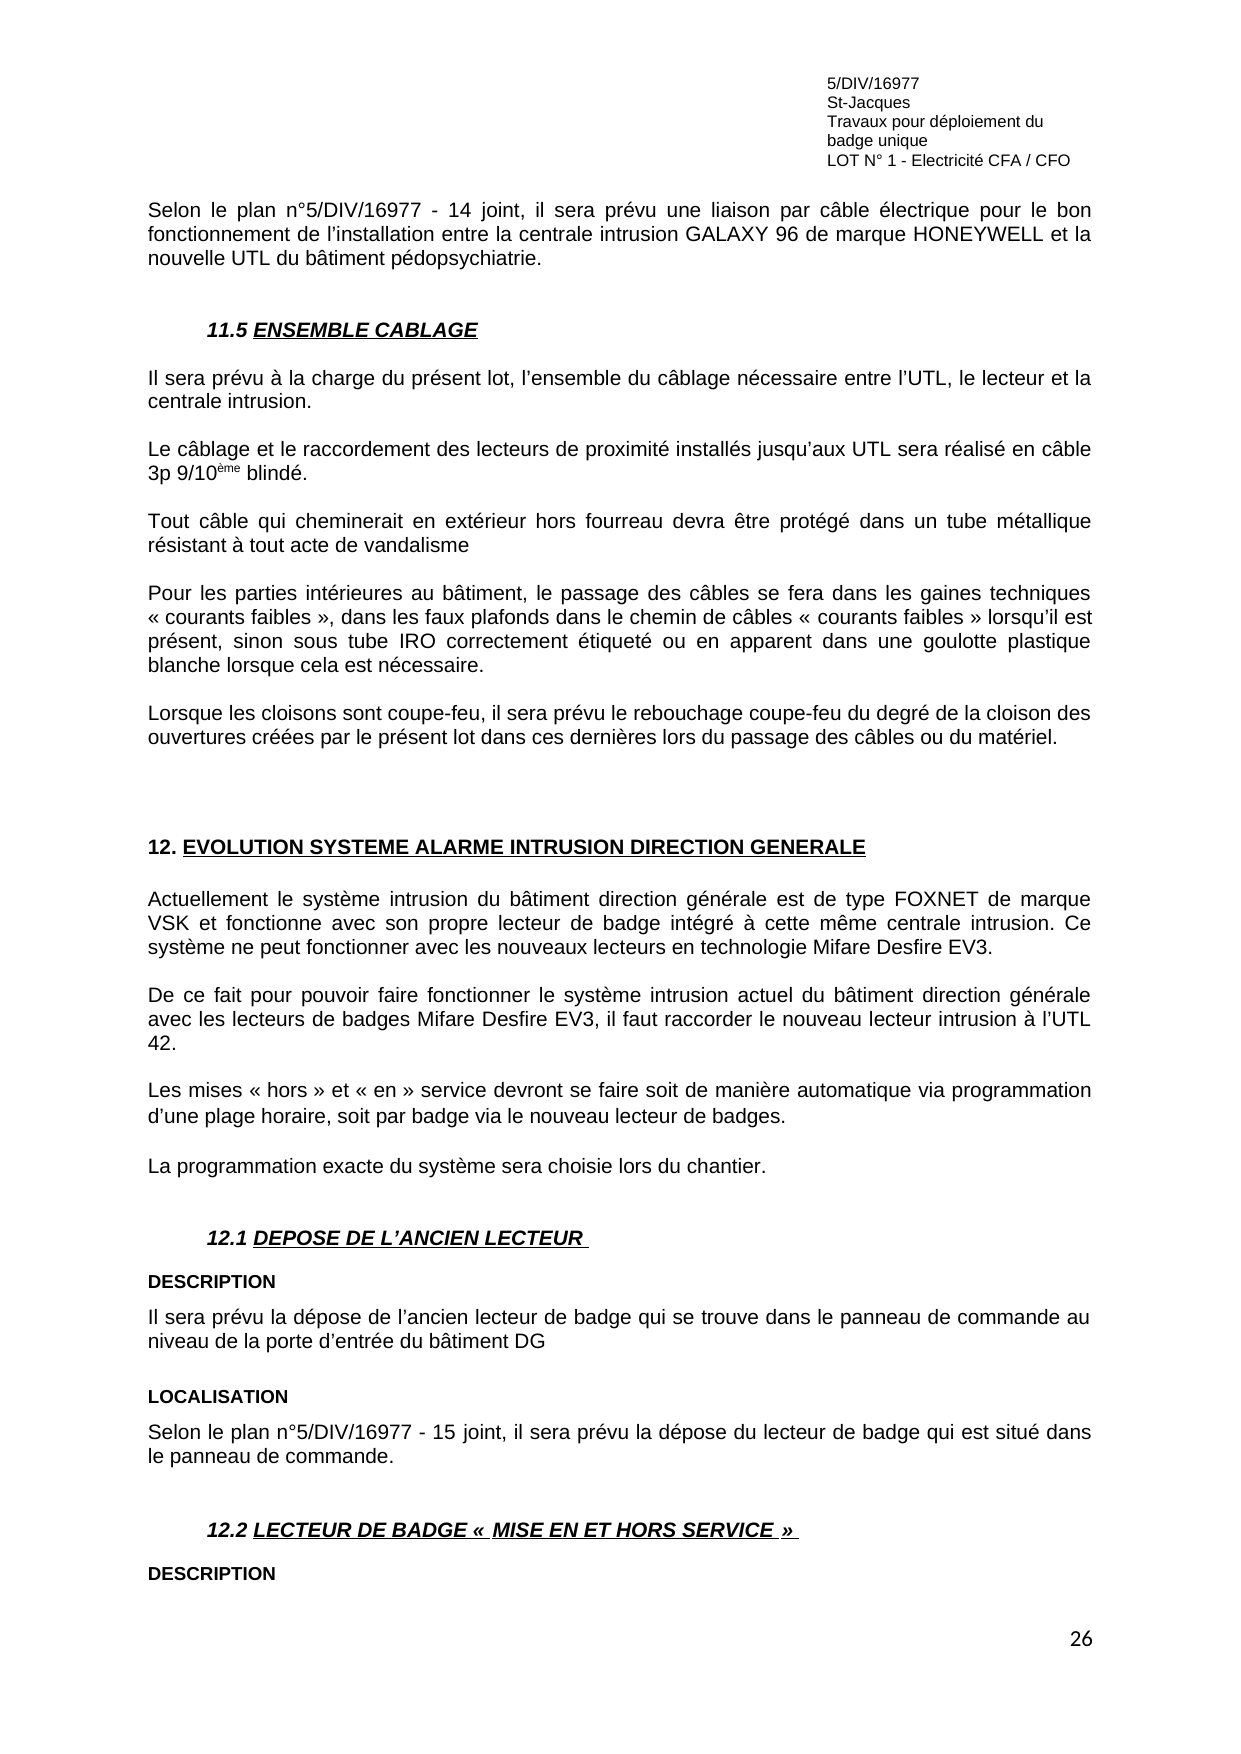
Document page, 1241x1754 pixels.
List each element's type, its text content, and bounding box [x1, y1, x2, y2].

text 12.1 DEPOSE DE L’ANCIEN LECTEUR [148, 1226, 1093, 1250]
text Lorsque les cloisons sont coupe-feu, il sera prévu le rebouchage coupe-feu du degré de la cloison des ouvertures créées par le présent lot dans ces dernières lors du passage des câbles ou du matériel. [148, 701, 1093, 749]
text 12.2 LECTEUR DE BADGE « MISE EN ET HORS SERVICE » [148, 1517, 1093, 1541]
text 11.5 ENSEMBLE CABLAGE [207, 317, 1093, 341]
text DESCRIPTION [148, 1563, 1093, 1584]
text 12. EVOLUTION SYSTEME ALARME INTRUSION DIRECTION GENERALE [148, 835, 1093, 859]
text Le câblage et le raccordement des lecteurs de proximité installés jusqu’aux UTL sera réalisé en câble 3p 9/10ème blindé. [148, 437, 1093, 485]
text DESCRIPTION [148, 1271, 1093, 1293]
text Il sera prévu la dépose de l’ancien lecteur de badge qui se trouve dans le panneau de commande au niveau de la porte d’entrée du bâtiment DG [148, 1305, 1093, 1353]
text Selon le plan n°5/DIV/16977 - 14 joint, il sera prévu une liaison par câble électrique pour le bon fonctionnement de l’installation entre la centrale intrusion GALAXY 96 de marque HONEYWELL et la nouvelle UTL du bâtiment pédopsychiatrie. [148, 198, 1093, 269]
text De ce fait pour pouvoir faire fonctionner le système intrusion actuel du bâtiment direction générale avec les lecteurs de badges Mifare Desfire EV3, il faut raccorder le nouveau lecteur intrusion à l’UTL 42. [148, 982, 1093, 1054]
text Pour les parties intérieures au bâtiment, le passage des câbles se fera dans les gaines techniques « courants faibles », dans les faux plafonds dans le chemin de câbles « courants faibles » lorsqu’il est présent, sinon sous tube IRO correctement étiqueté ou en apparent dans une goulotte plastique blanche lorsque cela est nécessaire. [148, 581, 1093, 677]
text LOCALISATION [148, 1386, 1093, 1408]
text Les mises « hors » et « en » service devront se faire soit de manière automatique via programmation d’une plage horaire, soit par badge via le nouveau lecteur de badges. [148, 1078, 1093, 1128]
text Tout câble qui cheminerait en extérieur hors fourreau devra être protégé dans un tube métallique résistant à tout acte de vandalisme [148, 509, 1093, 557]
text Il sera prévu à la charge du présent lot, l’ensemble du câblage nécessaire entre l’UTL, le lecteur et la centrale intrusion. [148, 365, 1093, 413]
text Selon le plan n°5/DIV/16977 - 15 joint, il sera prévu la dépose du lecteur de badge qui est situé dans le panneau de commande. [148, 1420, 1093, 1468]
text La programmation exacte du système sera choisie lors du chantier. [148, 1154, 1093, 1178]
text Actuellement le système intrusion du bâtiment direction générale est de type FOXNET de marque VSK et fonctionne avec son propre lecteur de badge intégré à cette même centrale intrusion. Ce système ne peut fonctionner avec les nouveaux lecteurs en technologie Mifare Desfire EV3. [148, 887, 1093, 958]
